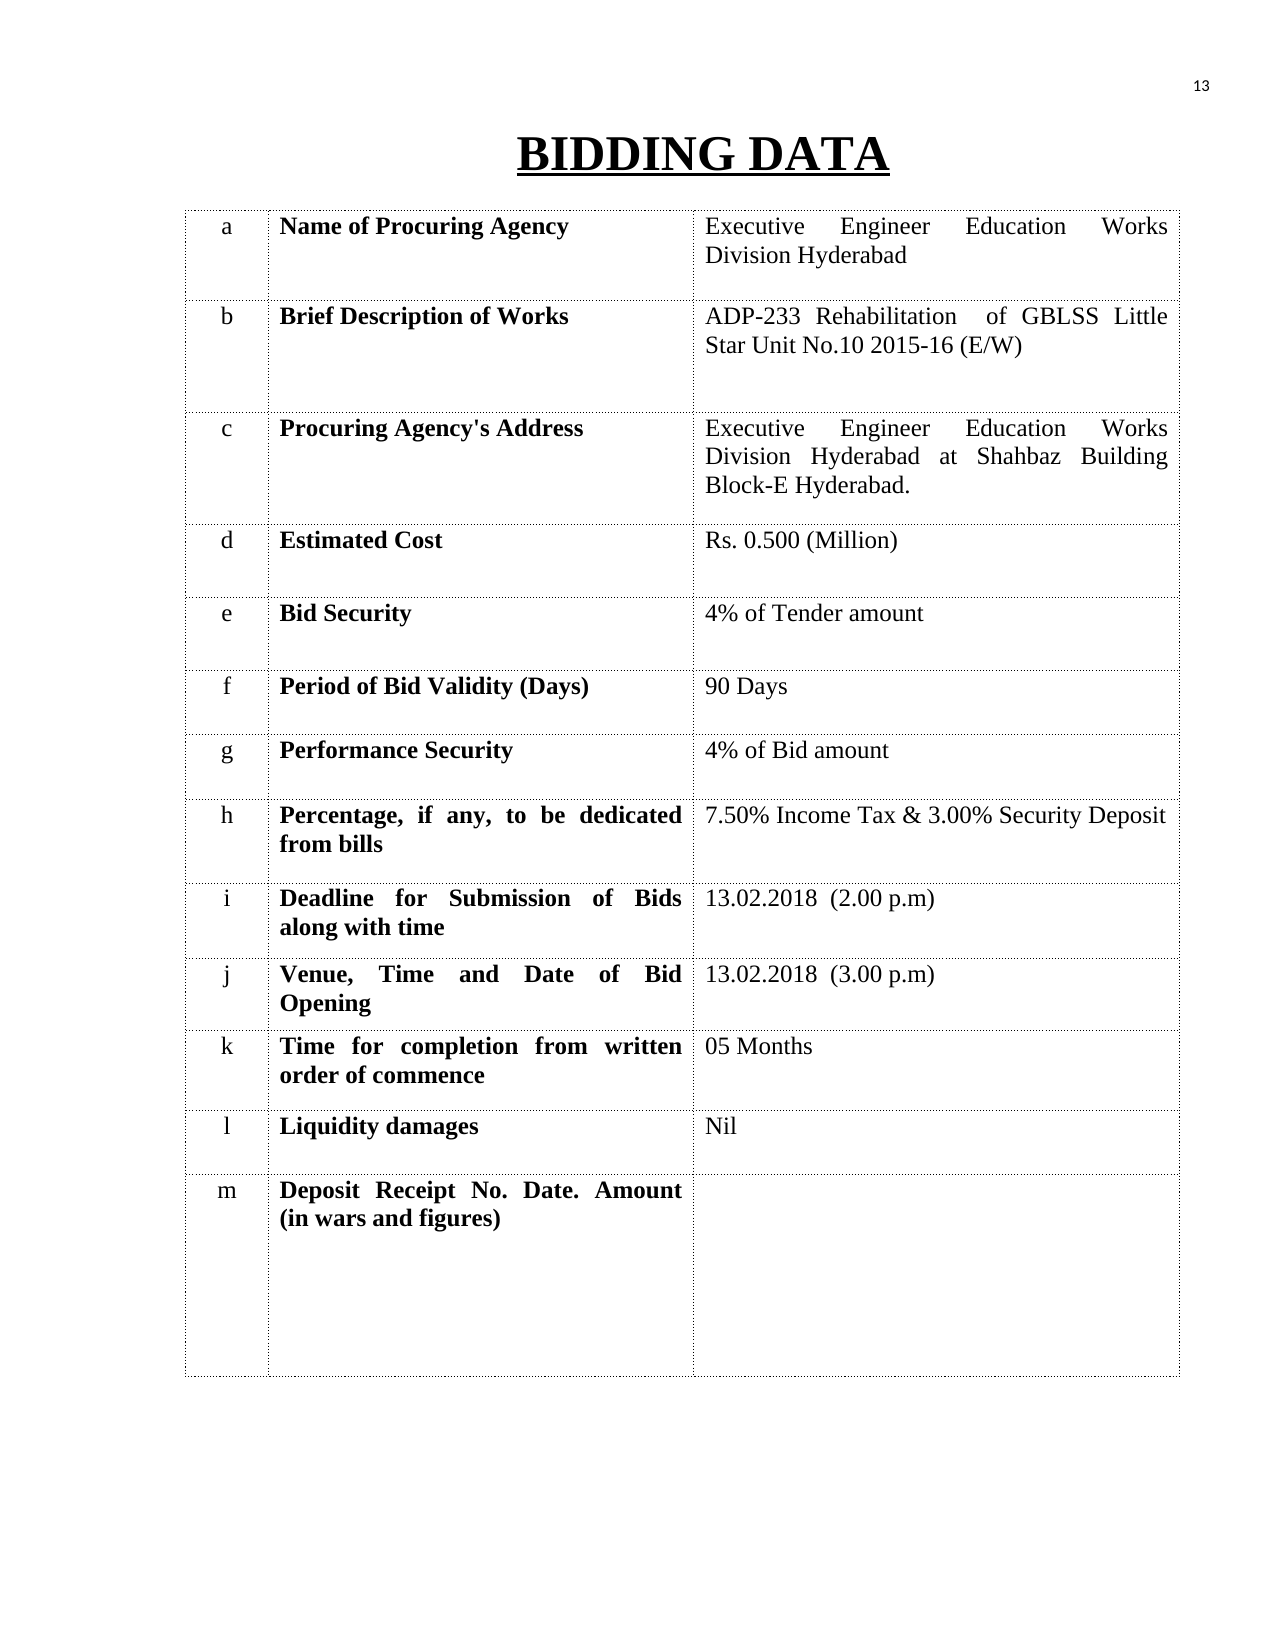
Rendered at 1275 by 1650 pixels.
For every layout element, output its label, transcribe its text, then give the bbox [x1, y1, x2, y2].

table_cell f [186, 670, 268, 734]
table_cell Percentage, if any, to be dedicated from bills [268, 799, 694, 882]
table_cell Executive Engineer Education Works Division Hyderabad at Shahbaz Building Block-E Hyderabad. [694, 412, 1179, 524]
table_cell Performance Security [268, 734, 694, 799]
table_cell h [186, 799, 268, 882]
table_cell Liquidity damages [268, 1110, 694, 1174]
table_cell 05 Months [694, 1030, 1179, 1110]
table_cell Estimated Cost [268, 524, 694, 597]
table_cell Brief Description of Works [268, 300, 694, 412]
table_cell [694, 1174, 1179, 1376]
table_cell b [186, 300, 268, 412]
table_cell d [186, 524, 268, 597]
table_cell 4% of Tender amount [694, 597, 1179, 670]
table_cell 4% of Bid amount [694, 734, 1179, 799]
table_cell Venue, Time and Date of Bid Opening [268, 958, 694, 1030]
text BIDDING DATA [197, 123, 1209, 181]
table_cell k [186, 1030, 268, 1110]
table_cell Period of Bid Validity (Days) [268, 670, 694, 734]
table_cell Deadline for Submission of Bids along with time [268, 883, 694, 958]
table_cell c [186, 412, 268, 524]
table_header a [186, 210, 268, 300]
table_cell j [186, 958, 268, 1030]
table_cell Bid Security [268, 597, 694, 670]
table_cell 90 Days [694, 670, 1179, 734]
table_cell g [186, 734, 268, 799]
table_cell Rs. 0.500 (Million) [694, 524, 1179, 597]
table_cell e [186, 597, 268, 670]
table_header Executive Engineer Education Works Division Hyderabad [694, 210, 1179, 300]
table_cell 13.02.2018 (3.00 p.m) [694, 958, 1179, 1030]
table_cell m [186, 1174, 268, 1376]
table_cell Deposit Receipt No. Date. Amount (in wars and figures) [268, 1174, 694, 1376]
table_cell 7.50% Income Tax & 3.00% Security Deposit [694, 799, 1179, 882]
table_cell Nil [694, 1110, 1179, 1174]
table_cell i [186, 883, 268, 958]
table_header Name of Procuring Agency [268, 210, 694, 300]
table_cell Procuring Agency's Address [268, 412, 694, 524]
table_cell 13.02.2018 (2.00 p.m) [694, 883, 1179, 958]
table_cell ADP-233 Rehabilitation of GBLSS Little Star Unit No.10 2015-16 (E/W) [694, 300, 1179, 412]
table_cell Time for completion from written order of commence [268, 1030, 694, 1110]
table_cell l [186, 1110, 268, 1174]
